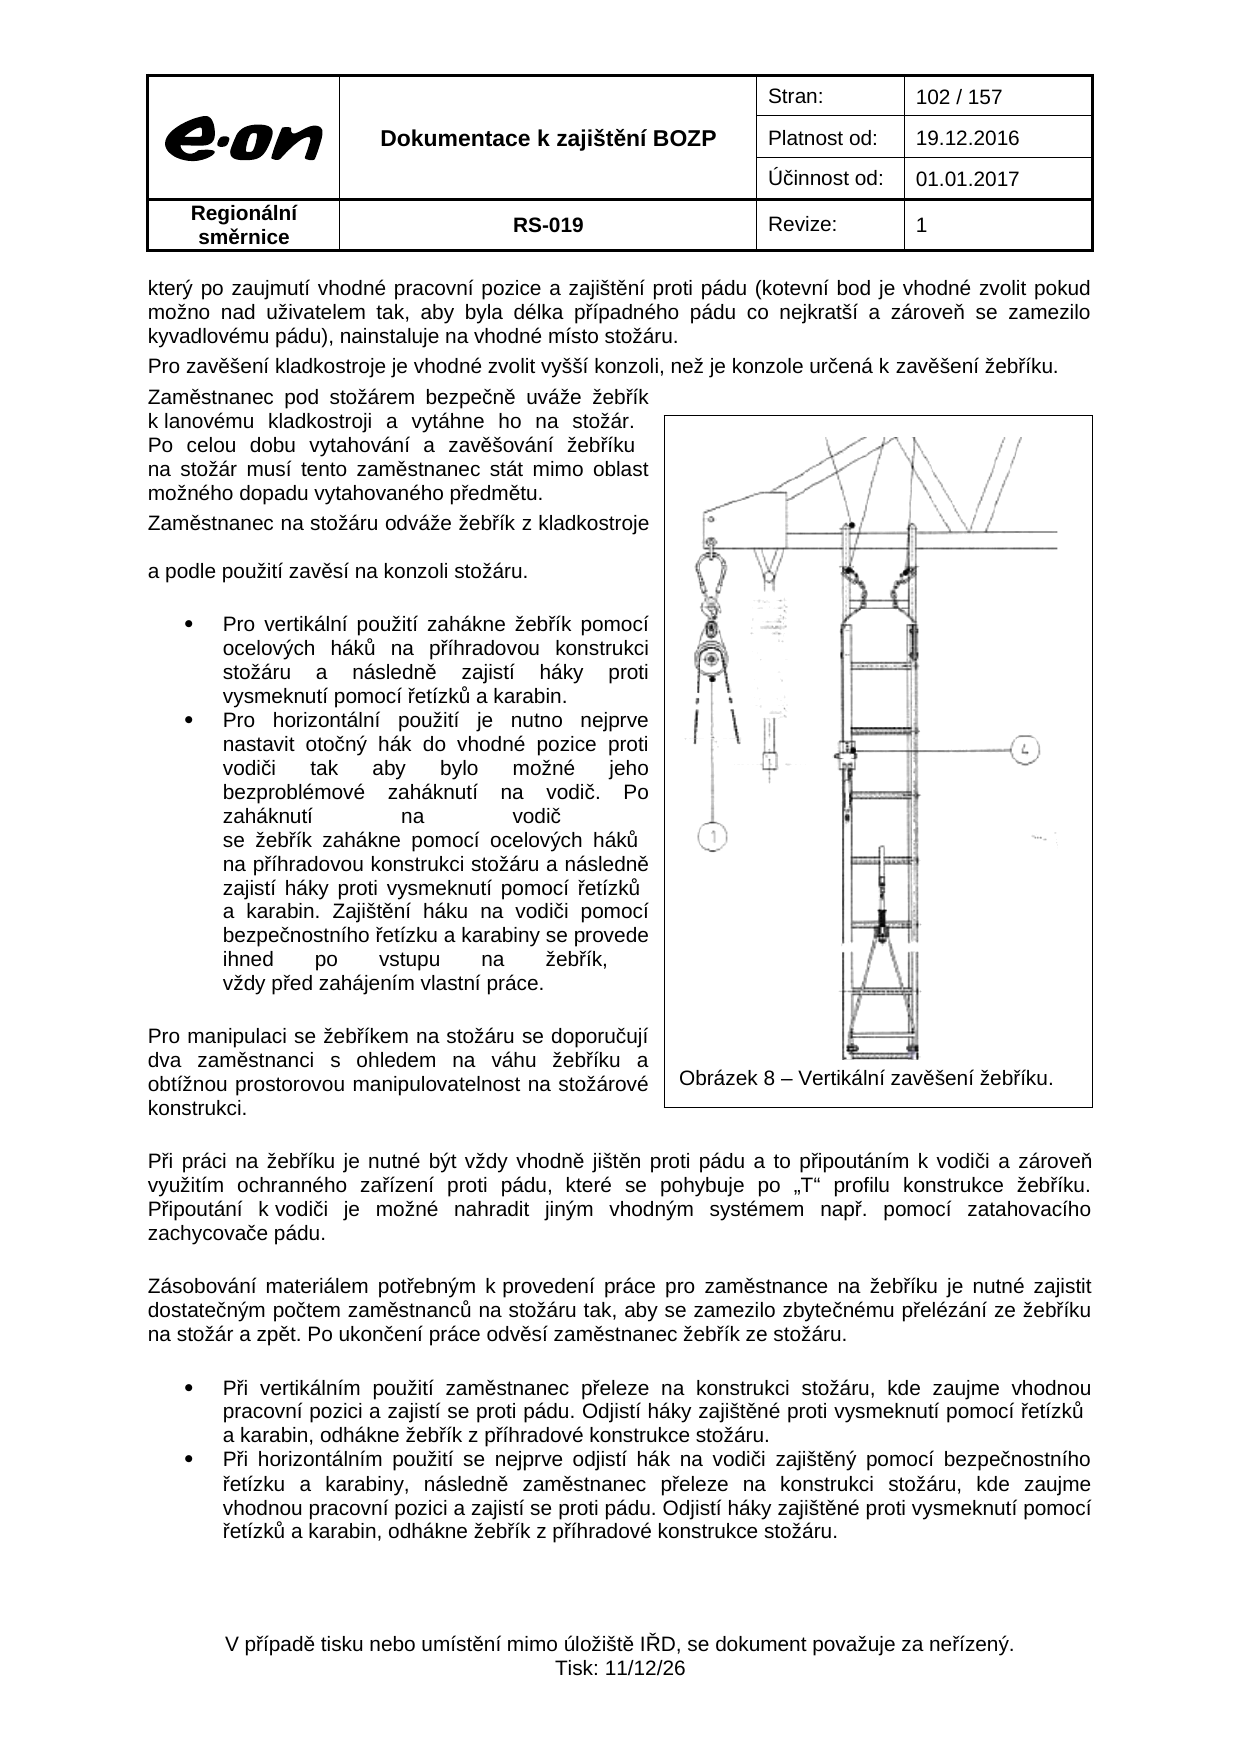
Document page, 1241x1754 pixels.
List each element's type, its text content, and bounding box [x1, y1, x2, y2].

text Zásobování materiálem potřebným k provedení práce pro zaměstnance na žebříku je nutné zajistit dostatečným počtem zaměstnanců na stožáru tak, aby se zamezilo zbytečnému přelézání ze žebříku na stožár a zpět. Po ukončení práce odvěsí zaměstnanec žebřík ze stožáru. [148, 1274, 1092, 1346]
picture [678, 437, 1058, 1060]
text Při práci na žebříku je nutné být vždy vhodně jištěn proti pádu a to připoutáním k vodiči a zároveň využitím ochranného zařízení proti pádu, které se pohybuje po „T“ profilu konstrukce žebříku. Připoutání k vodiči je možné nahradit jiným vhodným systémem např. pomocí zatahovacího zachycovače pádu. [148, 1149, 1092, 1245]
text Pro zavěšení kladkostroje je vhodné zvolit vyšší konzoli, než je konzole určená k zavěšení žebříku. [148, 354, 1092, 378]
list Pro vertikální použití zahákne žebřík pomocí ocelových háků na příhradovou konstrukci stožáru a následně zajistí háky proti vysmeknutí pomocí řetízků a karabin. [185, 612, 664, 707]
text Zaměstnanec pod stožárem bezpečně uváže žebřík k lanovému kladkostroji a vytáhne ho na stožár. Po celou dobu vytahování a zavěšování žebříku na stožár musí tento zaměstnanec stát mimo oblast možného dopadu vytahovaného předmětu. [148, 384, 1092, 504]
list Při vertikálním použití zaměstnanec přeleze na konstrukci stožáru, kde zaujme vhodnou pracovní pozici a zajistí se proti pádu. Odjistí háky zajištěné proti vysmeknutí pomocí řetízků a karabin, odhákne žebřík z příhradové konstrukce stožáru. [185, 1375, 1092, 1447]
list Pro horizontální použití je nutno nejprve nastavit otočný hák do vhodné pozice proti vodiči tak aby bylo možné jeho bezproblémové zaháknutí na vodič. Po zaháknutí na vodič se žebřík zahákne pomocí ocelových háků na příhradovou konstrukci stožáru a následně zajistí háky proti vysmeknutí pomocí řetízků a karabin. Zajištění háku na vodiči pomocí bezpečnostního řetízku a karabiny se provede ihned po vstupu na žebřík, vždy před zahájením vlastní práce. [185, 707, 664, 995]
text Pro manipulaci se žebříkem na stožáru se doporučují dva zaměstnanci s ohledem na váhu žebříku a obtížnou prostorovou manipulovatelnost na stožárové konstrukci. [148, 1024, 1092, 1120]
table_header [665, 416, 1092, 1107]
list Při horizontálním použití se nejprve odjistí hák na vodiči zajištěný pomocí bezpečnostního řetízku a karabiny, následně zaměstnanec přeleze na konstrukci stožáru, kde zaujme vhodnou pracovní pozici a zajistí se proti pádu. Odjistí háky zajištěné proti vysmeknutí pomocí řetízků a karabin, odhákne žebřík z příhradové konstrukce stožáru. [185, 1447, 1092, 1543]
text Zaměstnanec na stožáru odváže žebřík z kladkostroje a podle použití zavěsí na konzoli stožáru. [148, 511, 664, 582]
text který po zaujmutí vhodné pracovní pozice a zajištění proti pádu (kotevní bod je vhodné zvolit pokud možno nad uživatelem tak, aby byla délka případného pádu co nejkratší a zároveň se zamezilo kyvadlovému pádu), nainstaluje na vhodné místo stožáru. [148, 276, 1092, 348]
